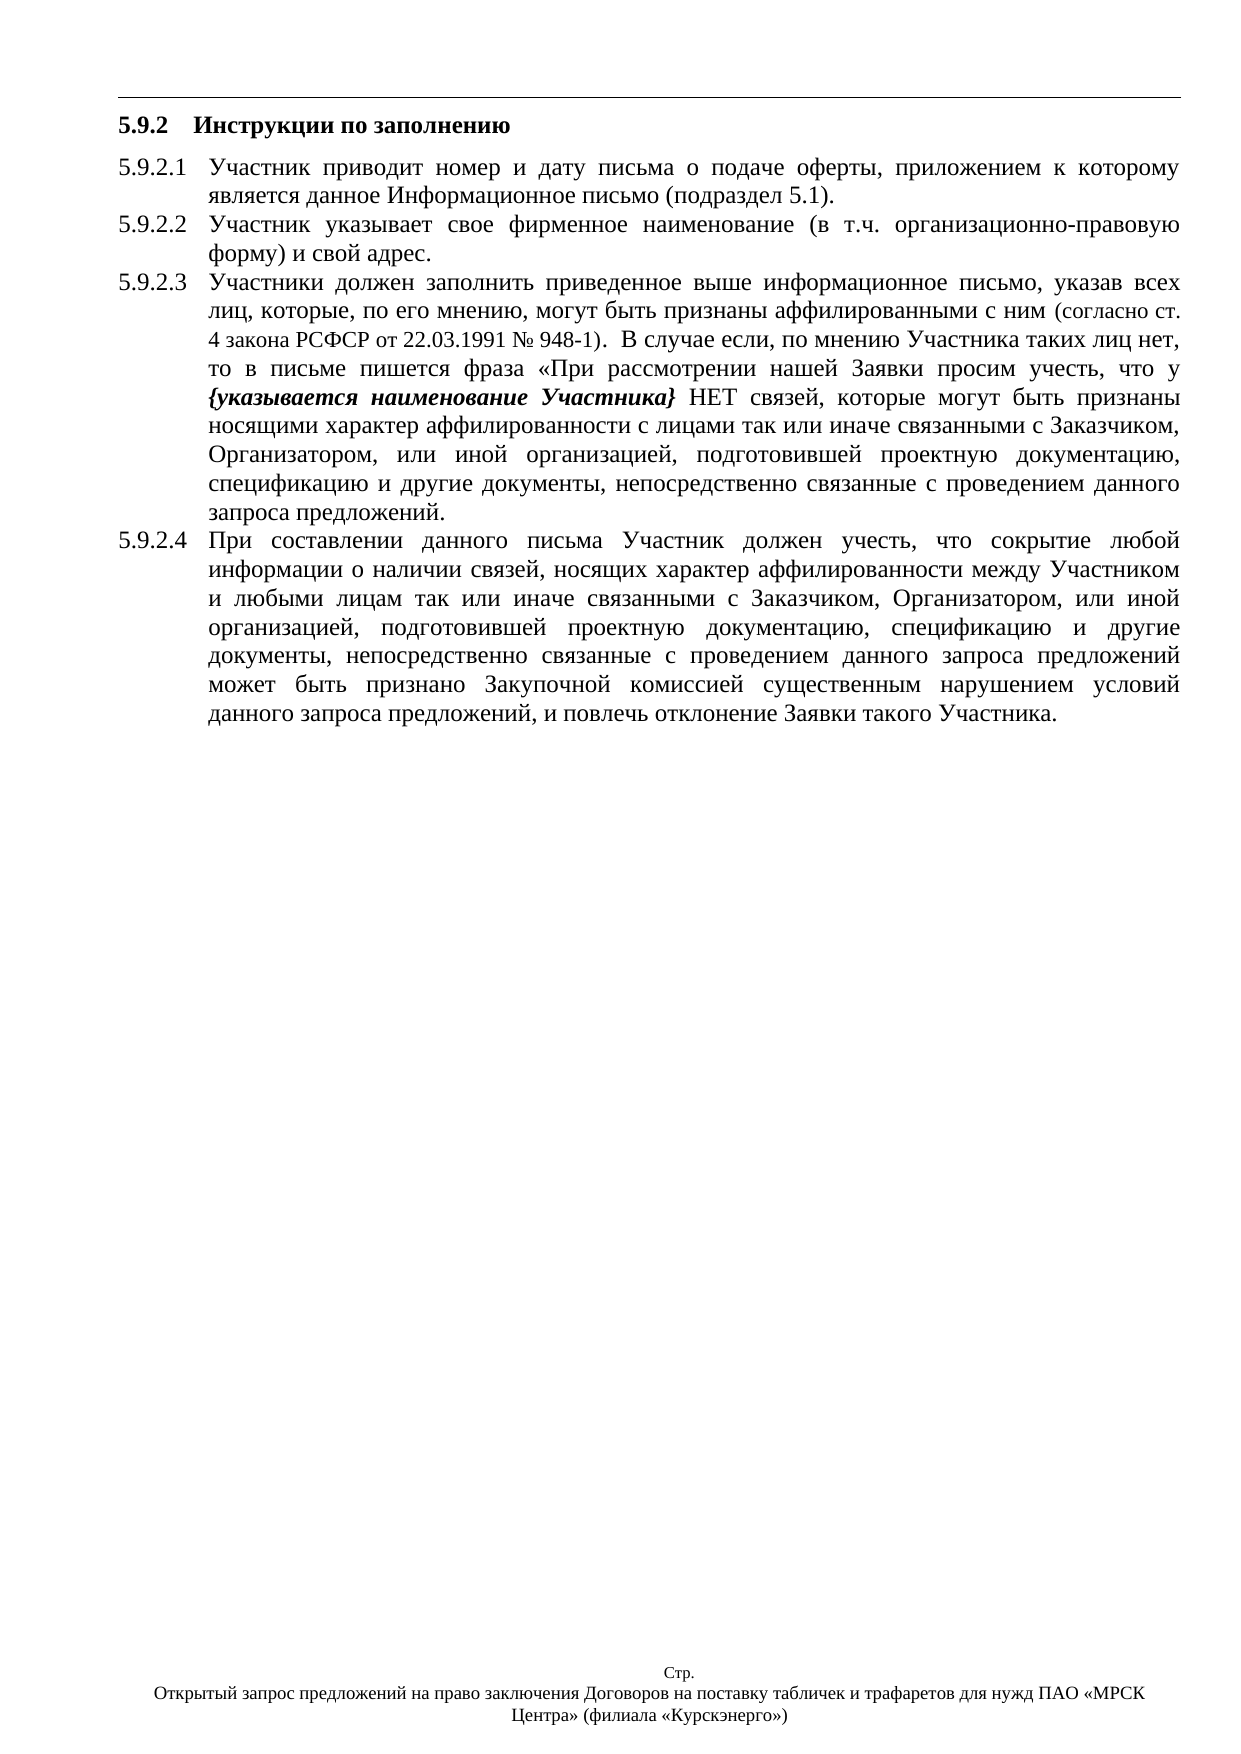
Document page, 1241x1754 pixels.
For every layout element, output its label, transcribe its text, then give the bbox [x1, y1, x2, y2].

list При составлении данного письма Участник должен учесть, что сокрытие любой информации о наличии связей, носящих характер аффилированности между Участником и любыми лицам так или иначе связанными с Заказчиком, Организатором, или иной организацией, подготовившей проектную документацию, спецификацию и другие документы, непосредственно связанные с проведением данного запроса предложений может быть признано Закупочной комиссией существенным нарушением условий данного запроса предложений, и повлечь отклонение Заявки такого Участника. [118, 526, 1181, 727]
list Участники должен заполнить приведенное выше информационное письмо, указав всех лиц, которые, по его мнению, могут быть признаны аффилированными с ним (согласно ст. 4 закона РСФСР от 22.03.1991 № 948-1). В случае если, по мнению Участника таких лиц нет, то в письме пишется фраза «При рассмотрении нашей Заявки просим учесть, что у {указывается наименование Участника} НЕТ связей, которые могут быть признаны носящими характер аффилированности с лицами так или иначе связанными с Заказчиком, Организатором, или иной организацией, подготовившей проектную документацию, спецификацию и другие документы, непосредственно связанные с проведением данного запроса предложений. [118, 267, 1181, 526]
subtitle Инструкции по заполнению [118, 111, 1181, 139]
list Участник приводит номер и дату письма о подаче оферты, приложением к которому является данное Информационное письмо (подраздел 5.1). [118, 152, 1181, 209]
list Участник указывает свое фирменное наименование (в т.ч. организационно-правовую форму) и свой адрес. [118, 209, 1181, 267]
